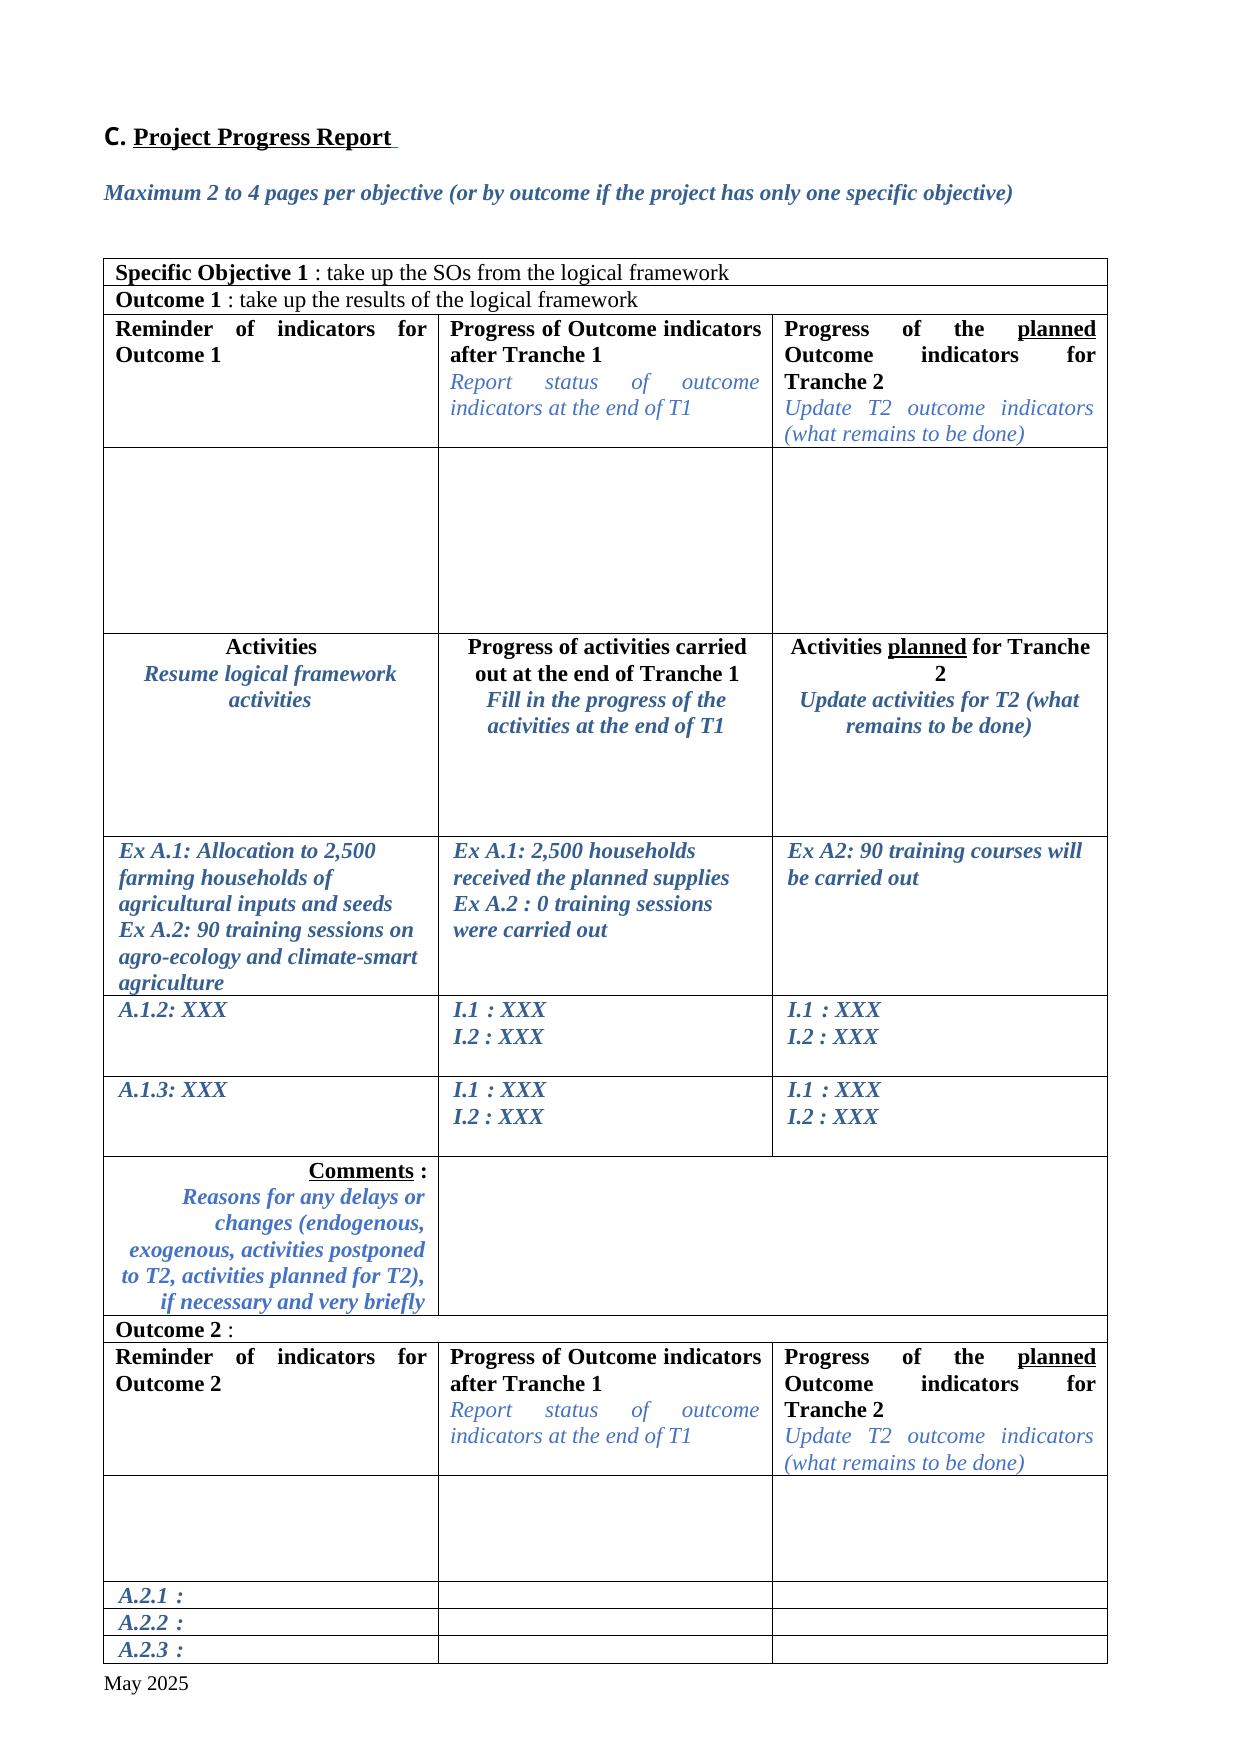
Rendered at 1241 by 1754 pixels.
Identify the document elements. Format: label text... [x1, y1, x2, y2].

table_cell Progress of activities carried out at the end of Tranche 1 Fill in the progress of the activities at the end of T1 [439, 634, 772, 836]
table_cell Progress of Outcome indicators after Tranche 1 Report status of outcome indicators at the end of T1 [439, 315, 772, 447]
table_cell Reminder of indicators for Outcome 1 [104, 315, 438, 447]
table_cell [773, 1582, 1107, 1608]
table_cell [104, 1476, 438, 1581]
table_cell Reminder of indicators for Outcome 2 [104, 1343, 438, 1475]
table_cell [439, 1476, 772, 1581]
table_cell [439, 1636, 772, 1663]
table_cell [439, 1157, 1107, 1315]
table_cell [773, 1636, 1107, 1663]
table_cell Activities planned for Tranche 2 Update activities for T2 (what remains to be done) [773, 634, 1107, 836]
table_header Specific Objective 1 : take up the SOs from the logical framework [104, 259, 1107, 285]
table_cell Progress of Outcome indicators after Tranche 1 Report status of outcome indicators at the end of T1 [439, 1343, 772, 1475]
table_cell A.2.1 : [104, 1582, 438, 1608]
table_cell A.2.2 : [104, 1609, 438, 1635]
table_cell [439, 448, 772, 632]
table_cell Comments : Reasons for any delays or changes (endogenous, exogenous, activities postponed to T2, activities planned for T2), if necessary and very briefly [104, 1157, 438, 1315]
table_cell Progress of the planned Outcome indicators for Tranche 2 Update T2 outcome indicators (what remains to be done) [773, 315, 1107, 447]
table_cell Outcome 1 : take up the results of the logical framework [104, 286, 1107, 314]
table_cell [439, 1582, 772, 1608]
table_cell Outcome 2 : [104, 1316, 1107, 1342]
table_cell I.1 : XXX I.2 : XXX [439, 996, 772, 1076]
table_cell Ex A.1: 2,500 households received the planned supplies Ex A.2 : 0 training sessions were carried out [439, 837, 772, 995]
table_cell Progress of the planned Outcome indicators for Tranche 2 Update T2 outcome indicators (what remains to be done) [773, 1343, 1107, 1475]
table_cell [773, 448, 1107, 632]
table_cell Activities Resume logical framework activities [104, 634, 438, 836]
table_cell I.1 : XXX I.2 : XXX [773, 996, 1107, 1076]
list Project Progress Report [103, 118, 1122, 152]
table_cell A.1.3: XXX [104, 1077, 438, 1156]
table_cell I.1 : XXX I.2 : XXX [773, 1077, 1107, 1156]
table_cell A.2.3 : [104, 1636, 438, 1663]
text Maximum 2 to 4 pages per objective (or by outcome if the project has only one specific objective) [103, 178, 1122, 205]
table_cell A.1.2: XXX [104, 996, 438, 1076]
table_cell [439, 1609, 772, 1635]
table_cell [104, 448, 438, 632]
table_cell I.1 : XXX I.2 : XXX [439, 1077, 772, 1156]
table_cell Ex A.1: Allocation to 2,500 farming households of agricultural inputs and seeds Ex A.2: 90 training sessions on agro-ecology and climate-smart agriculture [104, 837, 438, 995]
table_cell Ex A2: 90 training courses will be carried out [773, 837, 1107, 995]
table_cell [773, 1609, 1107, 1635]
table_cell [773, 1476, 1107, 1581]
